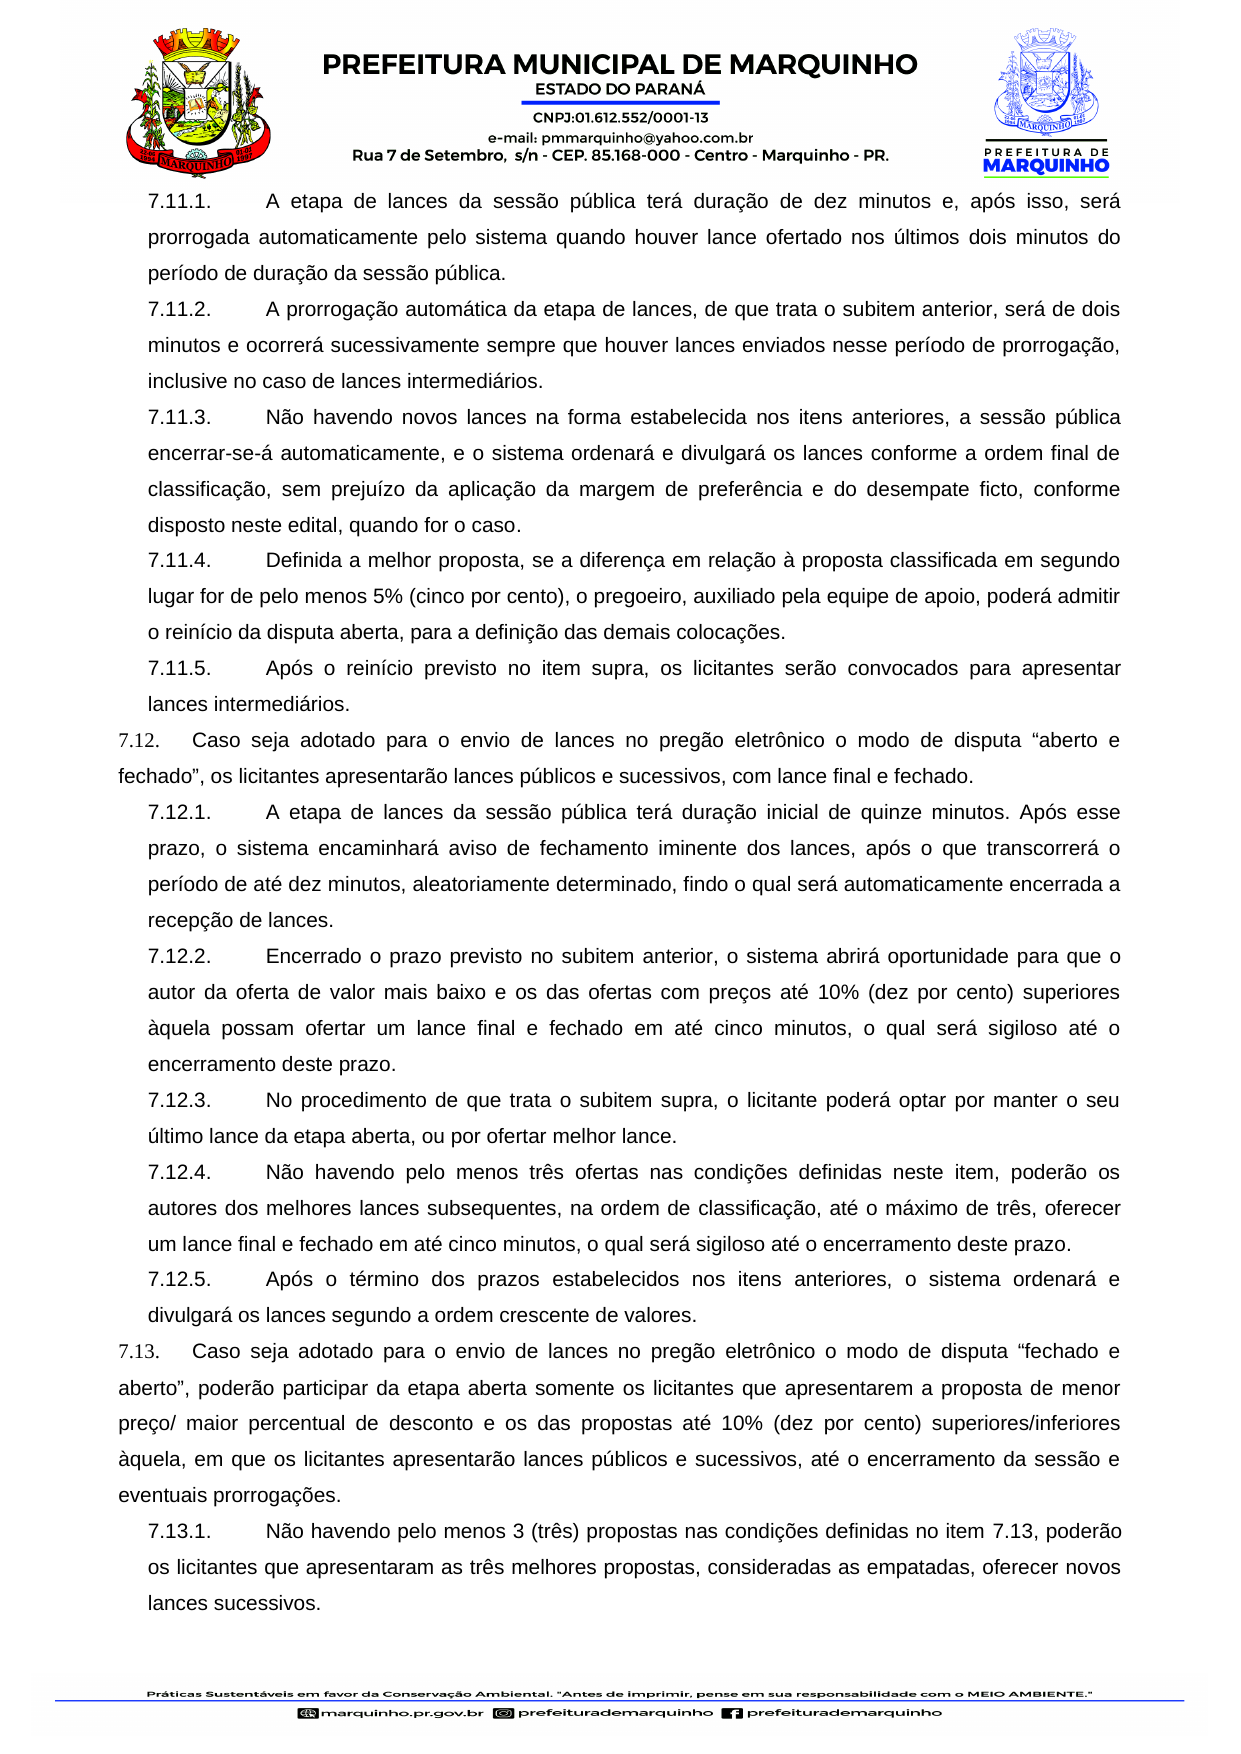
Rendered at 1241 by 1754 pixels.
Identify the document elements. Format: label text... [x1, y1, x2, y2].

picture [31, 1673, 1208, 1736]
text Não havendo novos lances na forma estabelecida nos itens anteriores, a sessão pública encerrar-se-á automaticamente, e o sistema ordenará e divulgará os lances conforme a ordem final de classificação, sem prejuízo da aplicação da margem de preferência e do desempate ficto, conforme disposto neste edital, quando for o caso. [148, 404, 1122, 536]
text A etapa de lances da sessão pública terá duração inicial de quinze minutos. Após esse prazo, o sistema encaminhará aviso de fechamento iminente dos lances, após o que transcorrerá o período de até dez minutos, aleatoriamente determinado, findo o qual será automaticamente encerrada a recepção de lances. [148, 800, 1122, 932]
text Caso seja adotado para o envio de lances no pregão eletrônico o modo de disputa “aberto e fechado”, os licitantes apresentarão lances públicos e sucessivos, com lance final e fechado. [118, 728, 1122, 788]
text Após o término dos prazos estabelecidos nos itens anteriores, o sistema ordenará e divulgará os lances segundo a ordem crescente de valores. [148, 1267, 1122, 1327]
text Definida a melhor proposta, se a diferença em relação à proposta classificada em segundo lugar for de pelo menos 5% (cinco por cento), o pregoeiro, auxiliado pela equipe de apoio, poderá admitir o reinício da disputa aberta, para a definição das demais colocações. [148, 548, 1122, 644]
text Após o reinício previsto no item supra, os licitantes serão convocados para apresentar lances intermediários. [148, 656, 1122, 716]
picture [60, 0, 1181, 203]
text Não havendo pelo menos três ofertas nas condições definidas neste item, poderão os autores dos melhores lances subsequentes, na ordem de classificação, até o máximo de três, oferecer um lance final e fechado em até cinco minutos, o qual será sigiloso até o encerramento deste prazo. [148, 1159, 1122, 1255]
text Caso seja adotado para o envio de lances no pregão eletrônico o modo de disputa “fechado e aberto”, poderão participar da etapa aberta somente os licitantes que apresentarem a proposta de menor preço/ maior percentual de desconto e os das propostas até 10% (dez por cento) superiores/inferiores àquela, em que os licitantes apresentarão lances públicos e sucessivos, até o encerramento da sessão e eventuais prorrogações. [118, 1339, 1122, 1507]
text No procedimento de que trata o subitem supra, o licitante poderá optar por manter o seu último lance da etapa aberta, ou por ofertar melhor lance. [148, 1088, 1122, 1147]
text Não havendo pelo menos 3 (três) propostas nas condições definidas no item 7.13, poderão os licitantes que apresentaram as três melhores propostas, consideradas as empatadas, oferecer novos lances sucessivos. [148, 1519, 1122, 1615]
text A etapa de lances da sessão pública terá duração de dez minutos e, após isso, será prorrogada automaticamente pelo sistema quando houver lance ofertado nos últimos dois minutos do período de duração da sessão pública. [148, 189, 1122, 285]
text A prorrogação automática da etapa de lances, de que trata o subitem anterior, será de dois minutos e ocorrerá sucessivamente sempre que houver lances enviados nesse período de prorrogação, inclusive no caso de lances intermediários. [148, 297, 1122, 393]
text Encerrado o prazo previsto no subitem anterior, o sistema abrirá oportunidade para que o autor da oferta de valor mais baixo e os das ofertas com preços até 10% (dez por cento) superiores àquela possam ofertar um lance final e fechado em até cinco minutos, o qual será sigiloso até o encerramento deste prazo. [148, 944, 1122, 1076]
